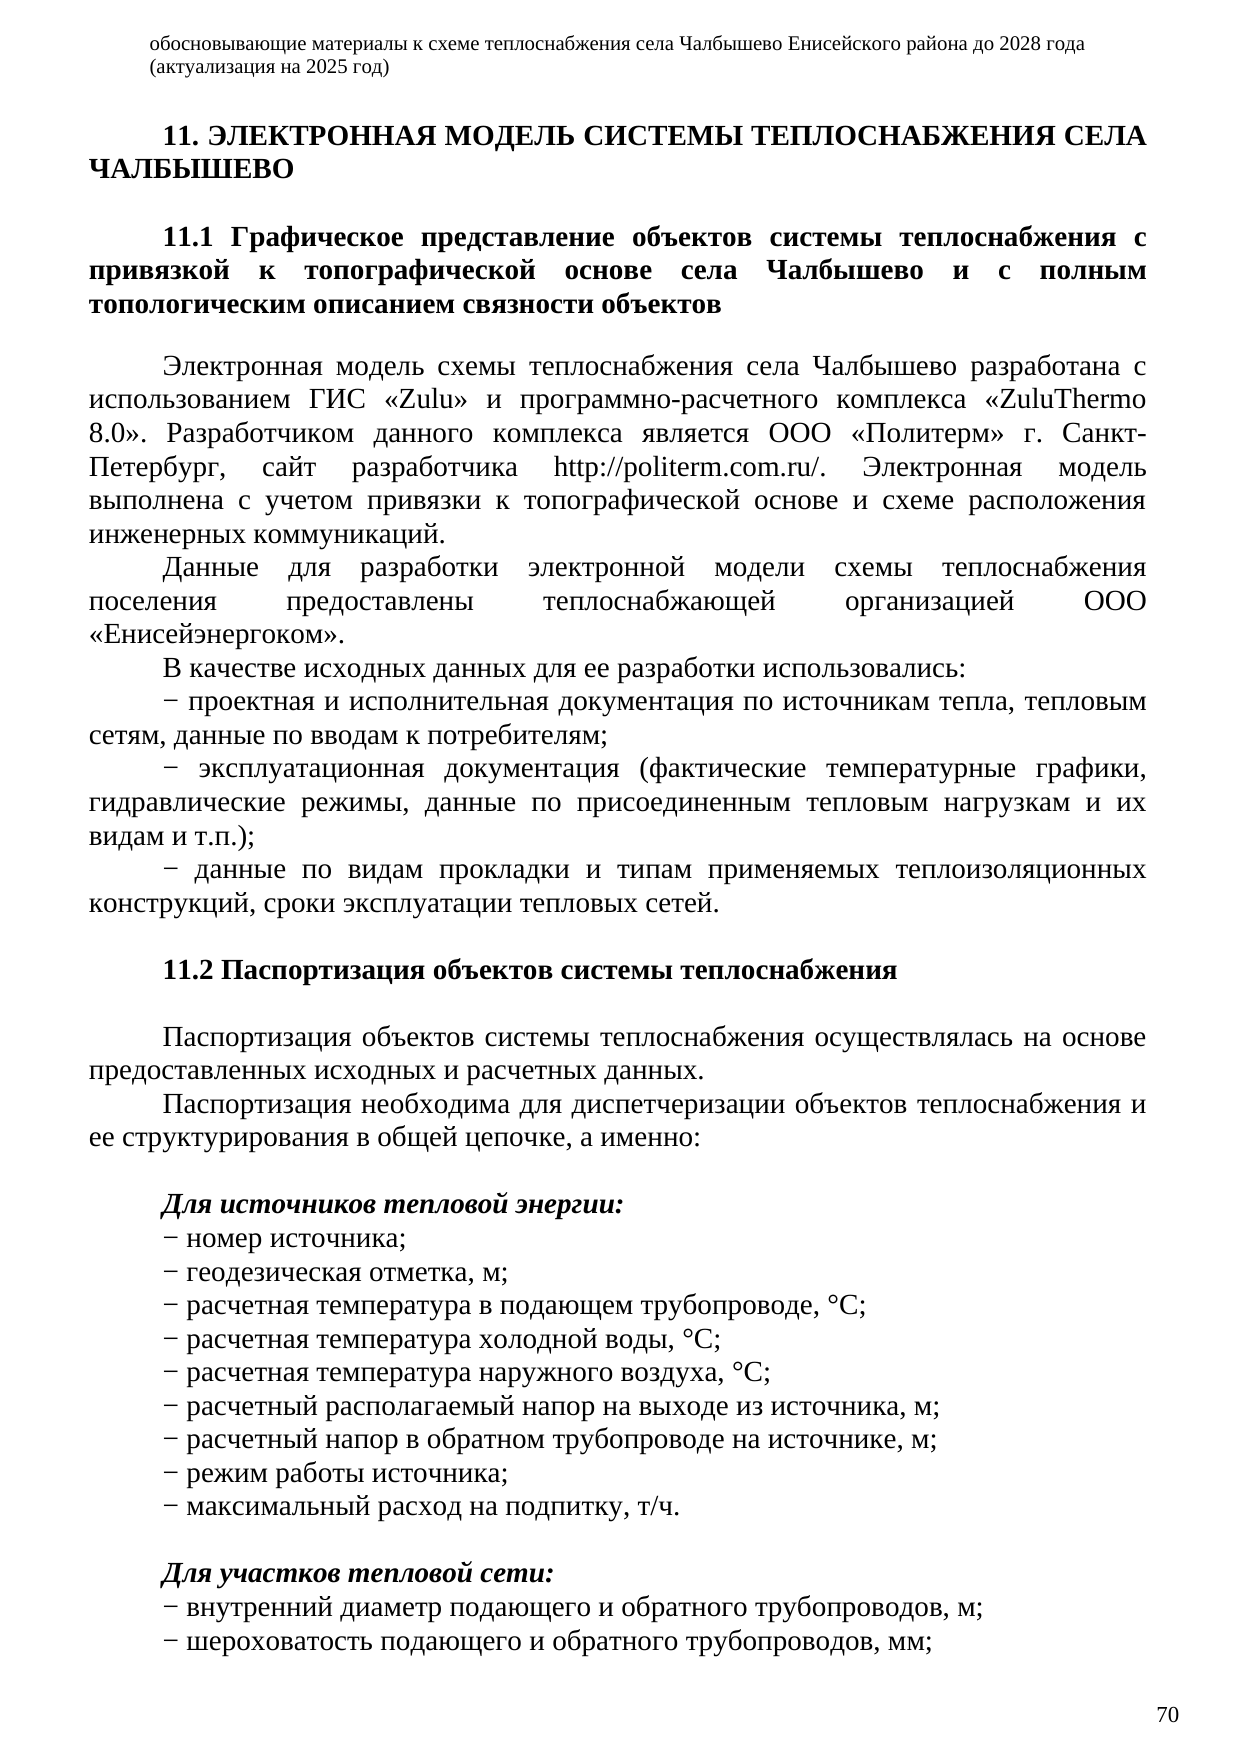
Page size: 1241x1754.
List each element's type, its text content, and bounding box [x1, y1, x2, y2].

text Для источников тепловой энергии: [89, 1187, 1147, 1220]
text Данные для разработки электронной модели схемы теплоснабжения поселения предоставлены теплоснабжающей организацией ООО «Енисейэнергоком». [89, 549, 1147, 650]
text − эксплуатационная документация (фактические температурные графики, гидравлические режимы, данные по присоединенным тепловым нагрузкам и их видам и т.п.); [89, 751, 1147, 851]
text Паспортизация необходима для диспетчеризации объектов теплоснабжения и ее структурирования в общей цепочке, а именно: [89, 1086, 1147, 1153]
text − внутренний диаметр подающего и обратного трубопроводов, м; [89, 1589, 1147, 1623]
text − расчетная температура наружного воздуха, °С; [89, 1354, 1147, 1388]
text − геодезическая отметка, м; [89, 1254, 1147, 1287]
text − проектная и исполнительная документация по источникам тепла, тепловым сетям, данные по вводам к потребителям; [89, 683, 1147, 751]
text 11.1 Графическое представление объектов системы теплоснабжения с привязкой к топографической основе села Чалбышево и с полным топологическим описанием связности объектов [89, 219, 1147, 319]
text Электронная модель схемы теплоснабжения села Чалбышево разработана с использованием ГИС «Zulu» и программно-расчетного комплекса «ZuluThermo 8.0». Разработчиком данного комплекса является ООО «Политерм» г. Санкт-Петербург, сайт разработчика http://politerm.com.ru/. Электронная модель выполнена с учетом привязки к топографической основе и схеме расположения инженерных коммуникаций. [89, 348, 1147, 549]
text − номер источника; [89, 1220, 1147, 1254]
text 11. Электронная модель системы теплоснабжения села Чалбышево [89, 118, 1147, 185]
text − шероховатость подающего и обратного трубопроводов, мм; [89, 1623, 1147, 1656]
text Паспортизация объектов системы теплоснабжения осуществлялась на основе предоставленных исходных и расчетных данных. [89, 1019, 1147, 1086]
text − расчетная температура в подающем трубопроводе, °С; [89, 1287, 1147, 1321]
text Для участков тепловой сети: [89, 1556, 1147, 1589]
text 11.2 Паспортизация объектов системы теплоснабжения [89, 952, 1147, 985]
text − данные по видам прокладки и типам применяемых теплоизоляционных конструкций, сроки эксплуатации тепловых сетей. [89, 851, 1147, 918]
text − расчетная температура холодной воды, °С; [89, 1321, 1147, 1354]
text В качестве исходных данных для ее разработки использовались: [89, 650, 1147, 683]
text − расчетный располагаемый напор на выходе из источника, м; [89, 1388, 1147, 1421]
text − максимальный расход на подпитку, т/ч. [89, 1488, 1147, 1522]
text − расчетный напор в обратном трубопроводе на источнике, м; [89, 1421, 1147, 1455]
text − режим работы источника; [89, 1455, 1147, 1488]
